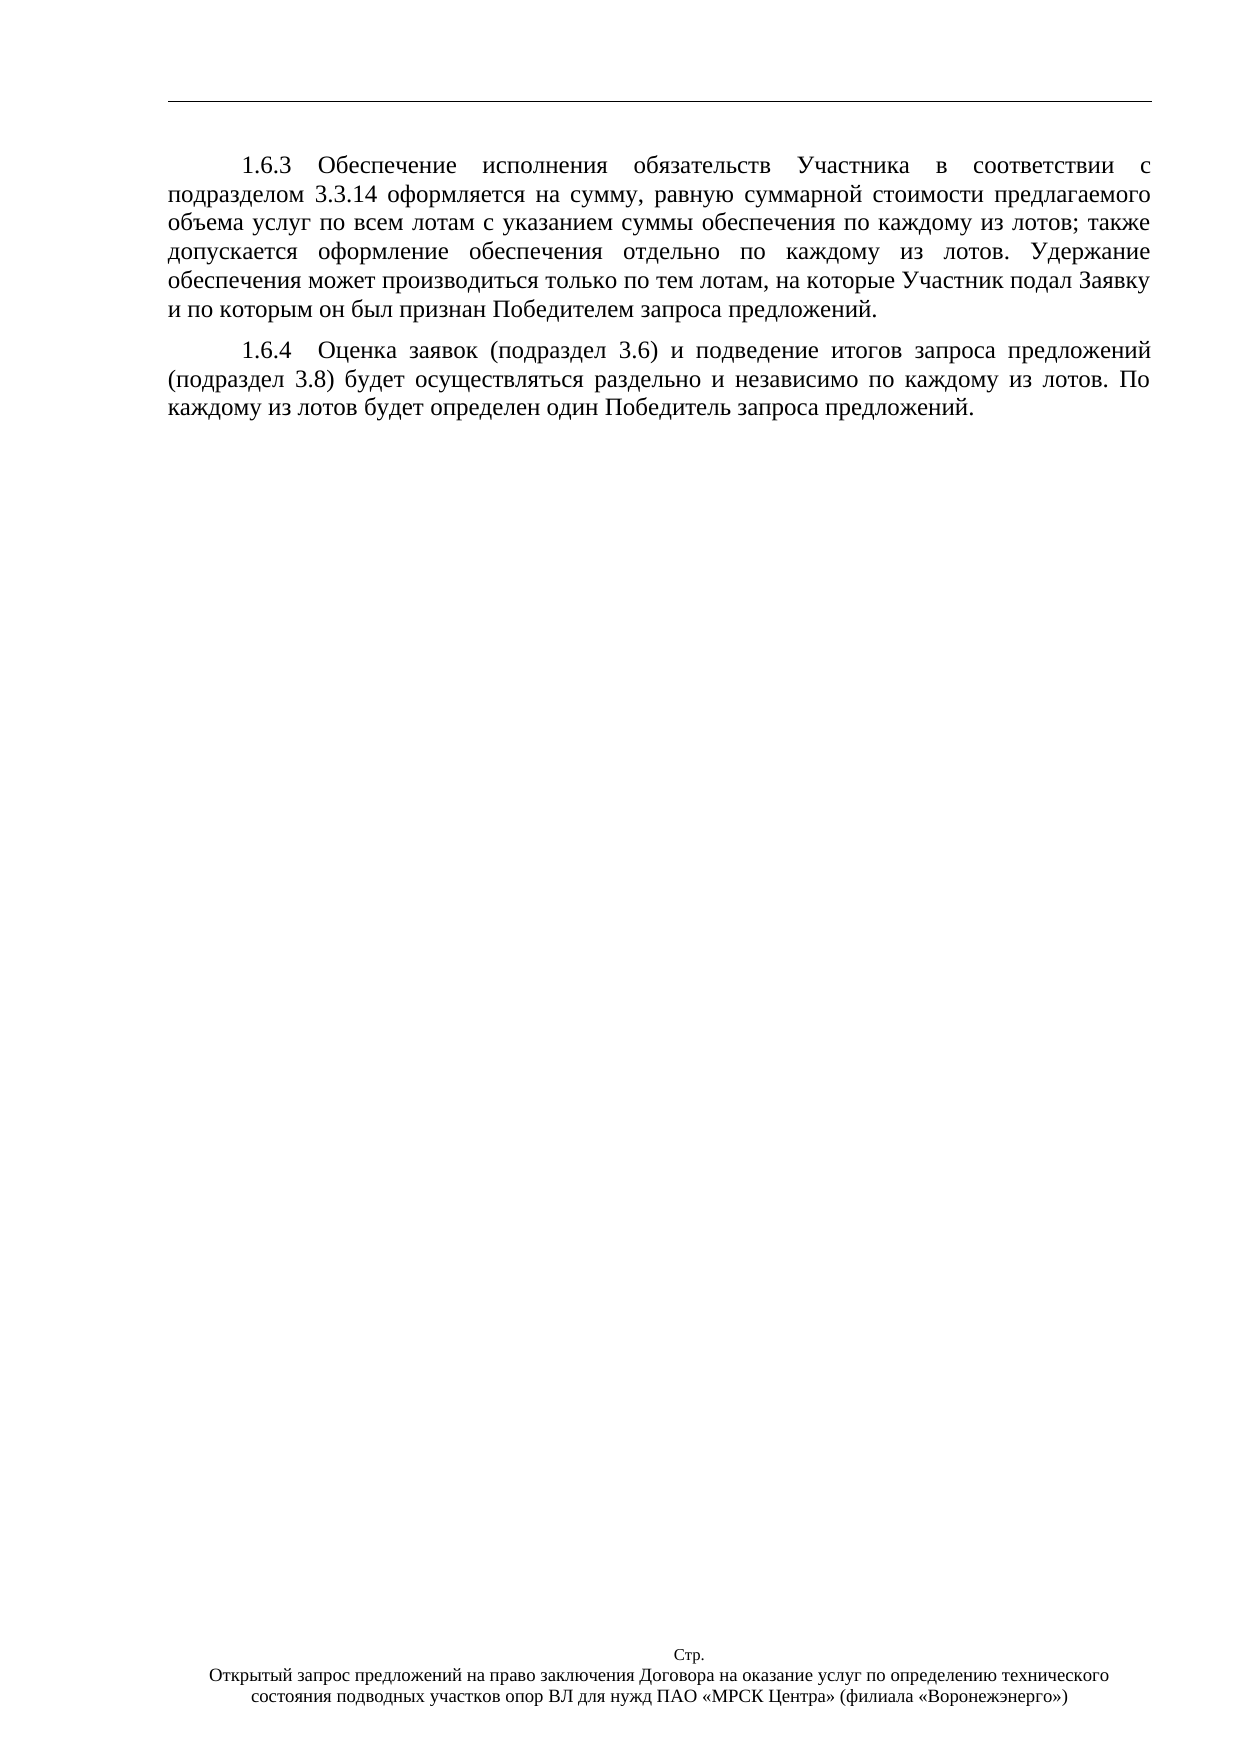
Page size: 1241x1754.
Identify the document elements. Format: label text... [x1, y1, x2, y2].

subtitle Обеспечение исполнения обязательств Участника в соответствии с подразделом 3.3.14 оформляется на сумму, равную суммарной стоимости предлагаемого объема услуг по всем лотам с указанием суммы обеспечения по каждому из лотов; также допускается оформление обеспечения отдельно по каждому из лотов. Удержание обеспечения может производиться только по тем лотам, на которые Участник подал Заявку и по которым он был признан Победителем запроса предложений. [168, 150, 1152, 322]
subtitle Оценка заявок (подраздел 3.6) и подведение итогов запроса предложений (подраздел 3.8) будет осуществляться раздельно и независимо по каждому из лотов. По каждому из лотов будет определен один Победитель запроса предложений. [168, 335, 1152, 421]
